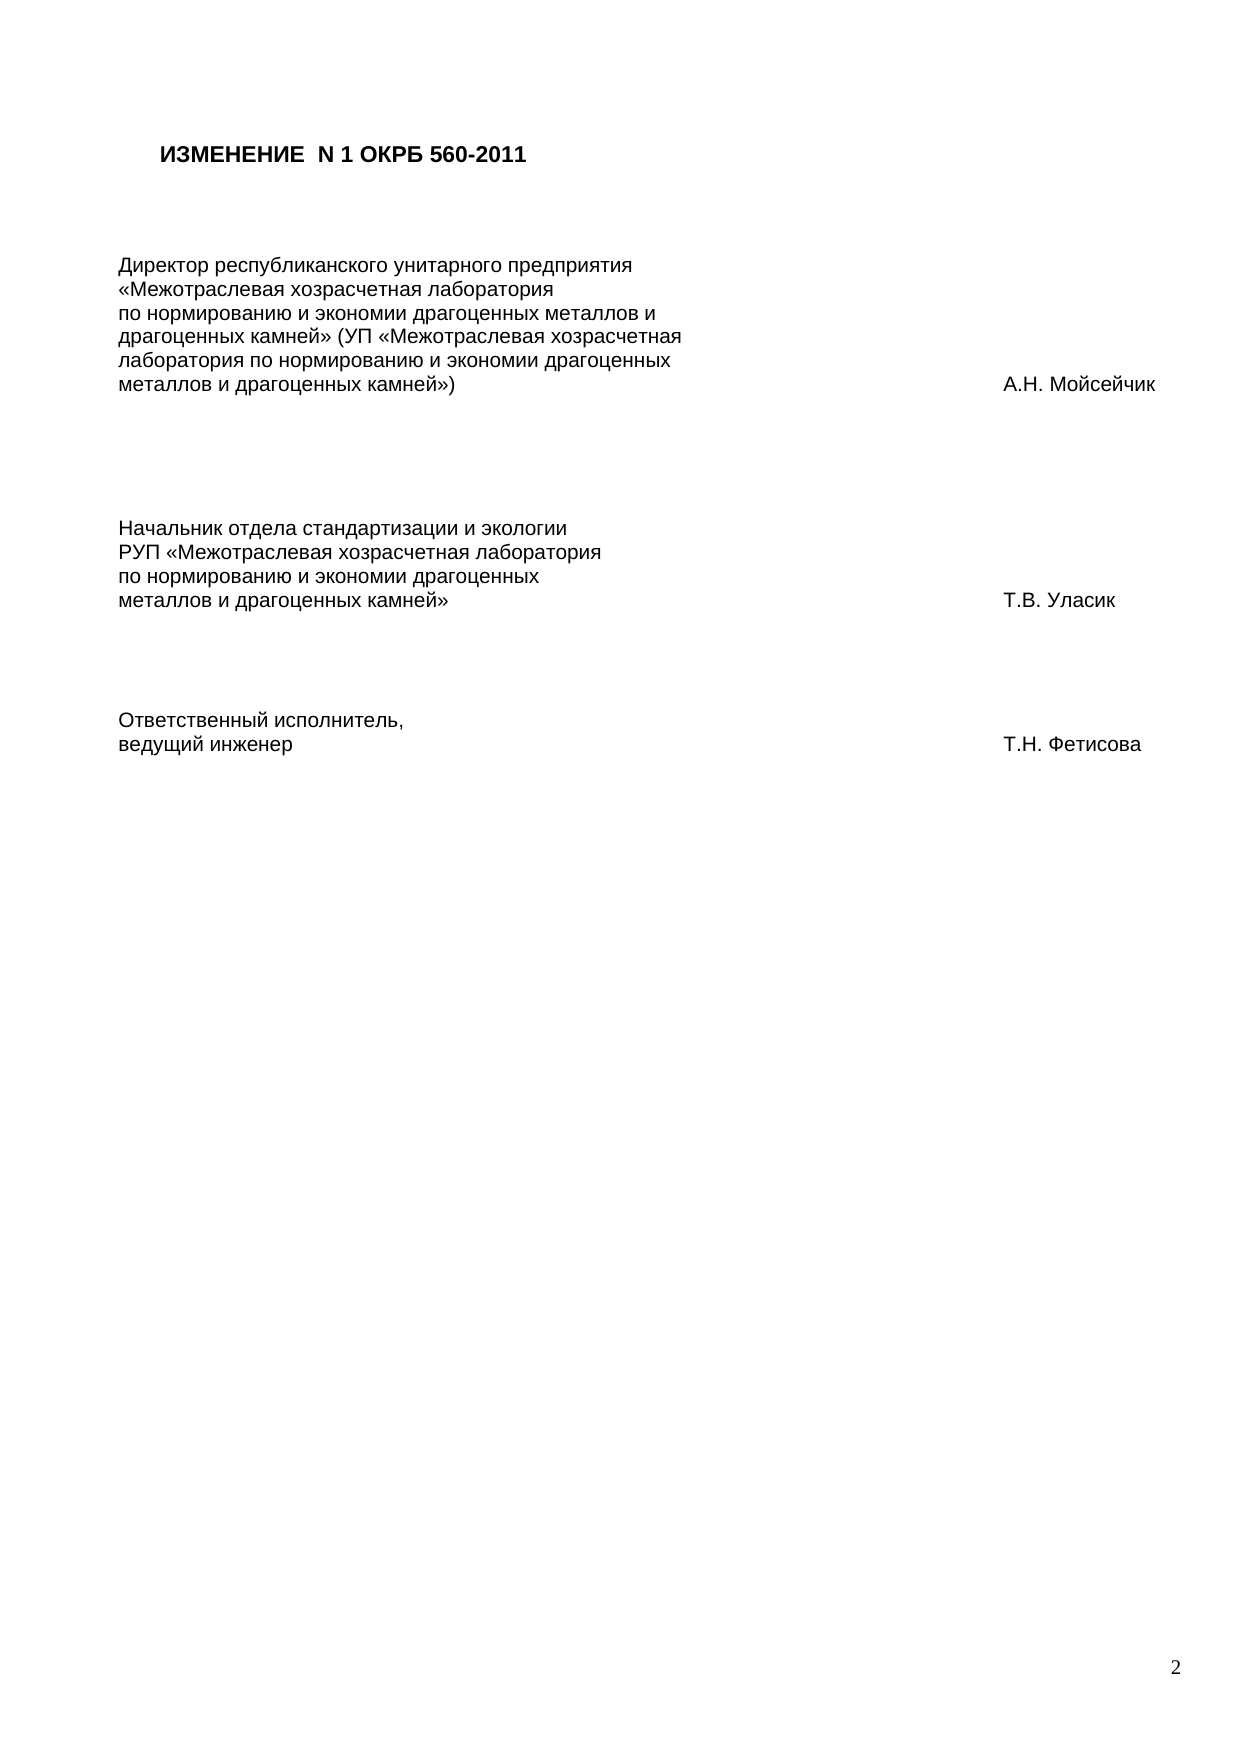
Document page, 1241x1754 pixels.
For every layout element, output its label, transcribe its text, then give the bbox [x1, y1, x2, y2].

text металлов и драгоценных камней» Т.В. Уласик [118, 588, 1181, 612]
text Директор республиканского унитарного предприятия [118, 252, 1181, 276]
text по нормированию и экономии драгоценных [118, 564, 1181, 588]
text драгоценных камней» (УП «Межотраслевая хозрасчетная [118, 324, 1181, 348]
text лаборатория по нормированию и экономии драгоценных [118, 348, 1181, 372]
text ИЗМЕНЕНИЕ N 1 ОКРБ 560-2011 [118, 141, 1181, 167]
text металлов и драгоценных камней») А.Н. Мойсейчик [118, 372, 1181, 396]
text Начальник отдела стандартизации и экологии [118, 516, 1181, 540]
text «Межотраслевая хозрасчетная лаборатория [118, 276, 1181, 300]
text по нормированию и экономии драгоценных металлов и [118, 300, 1181, 324]
text ведущий инженер Т.Н. Фетисова [118, 732, 1181, 756]
text Ответственный исполнитель, [118, 708, 1181, 732]
text РУП «Межотраслевая хозрасчетная лаборатория [118, 540, 1181, 564]
